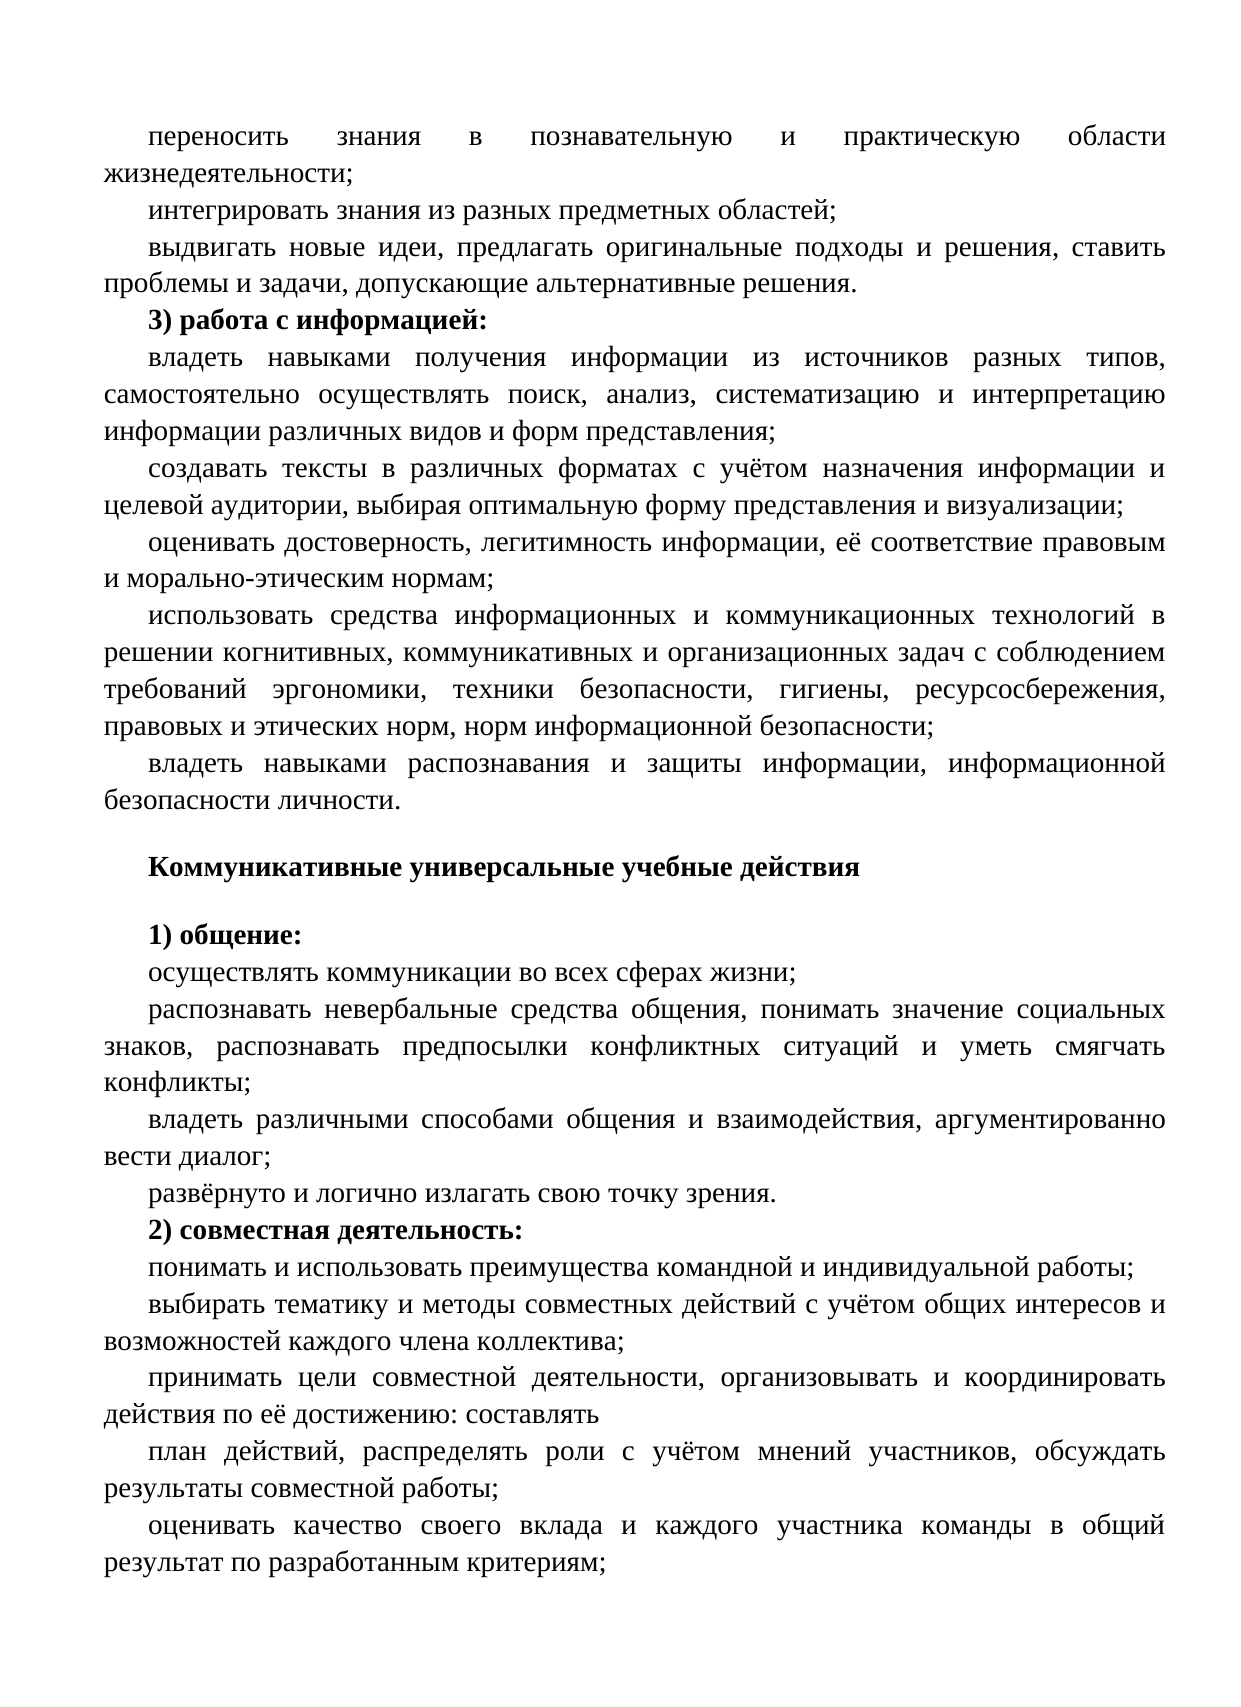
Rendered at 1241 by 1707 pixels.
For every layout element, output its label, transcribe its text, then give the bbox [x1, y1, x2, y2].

text оценивать качество своего вклада и каждого участника команды в общий результат по разработанным критериям; [103, 1507, 1167, 1577]
text владеть навыками распознавания и защиты информации, информационной безопасности личности. [103, 745, 1167, 815]
text оценивать достоверность, легитимность информации, её соответствие правовым и морально-этическим нормам; [103, 524, 1167, 594]
text 2) совместная деятельность: [103, 1212, 1167, 1246]
text выдвигать новые идеи, предлагать оригинальные подходы и решения, ставить проблемы и задачи, допускающие альтернативные решения. [103, 229, 1167, 299]
text развёрнуто и логично излагать свою точку зрения. [103, 1175, 1167, 1209]
text понимать и использовать преимущества командной и индивидуальной работы; [103, 1249, 1167, 1282]
text создавать тексты в различных форматах с учётом назначения информации и целевой аудитории, выбирая оптимальную форму представления и визуализации; [103, 450, 1167, 520]
text принимать цели совместной деятельности, организовывать и координировать действия по её достижению: составлять [103, 1359, 1167, 1430]
text 3) работа с информацией: [103, 302, 1167, 336]
text план действий, распределять роли с учётом мнений участников, обсуждать результаты совместной работы; [103, 1433, 1167, 1504]
text переносить знания в познавательную и практическую области жизнедеятельности; [103, 118, 1167, 188]
text осуществлять коммуникации во всех сферах жизни; [103, 954, 1167, 987]
text распознавать невербальные средства общения, понимать значение социальных знаков, распознавать предпосылки конфликтных ситуаций и уметь смягчать конфликты; [103, 991, 1167, 1098]
text Коммуникативные универсальные учебные действия [103, 849, 1167, 883]
text владеть навыками получения информации из источников разных типов, самостоятельно осуществлять поиск, анализ, систематизацию и интерпретацию информации различных видов и форм представления; [103, 339, 1167, 447]
text выбирать тематику и методы совместных действий с учётом общих интересов и возможностей каждого члена коллектива; [103, 1286, 1167, 1356]
text интегрировать знания из разных предметных областей; [103, 192, 1167, 225]
text владеть различными способами общения и взаимодействия, аргументированно вести диалог; [103, 1101, 1167, 1172]
text 1) общение: [103, 917, 1167, 951]
text использовать средства информационных и коммуникационных технологий в решении когнитивных, коммуникативных и организационных задач с соблюдением требований эргономики, техники безопасности, гигиены, ресурсосбережения, правовых и этических норм, норм информационной безопасности; [103, 597, 1167, 742]
